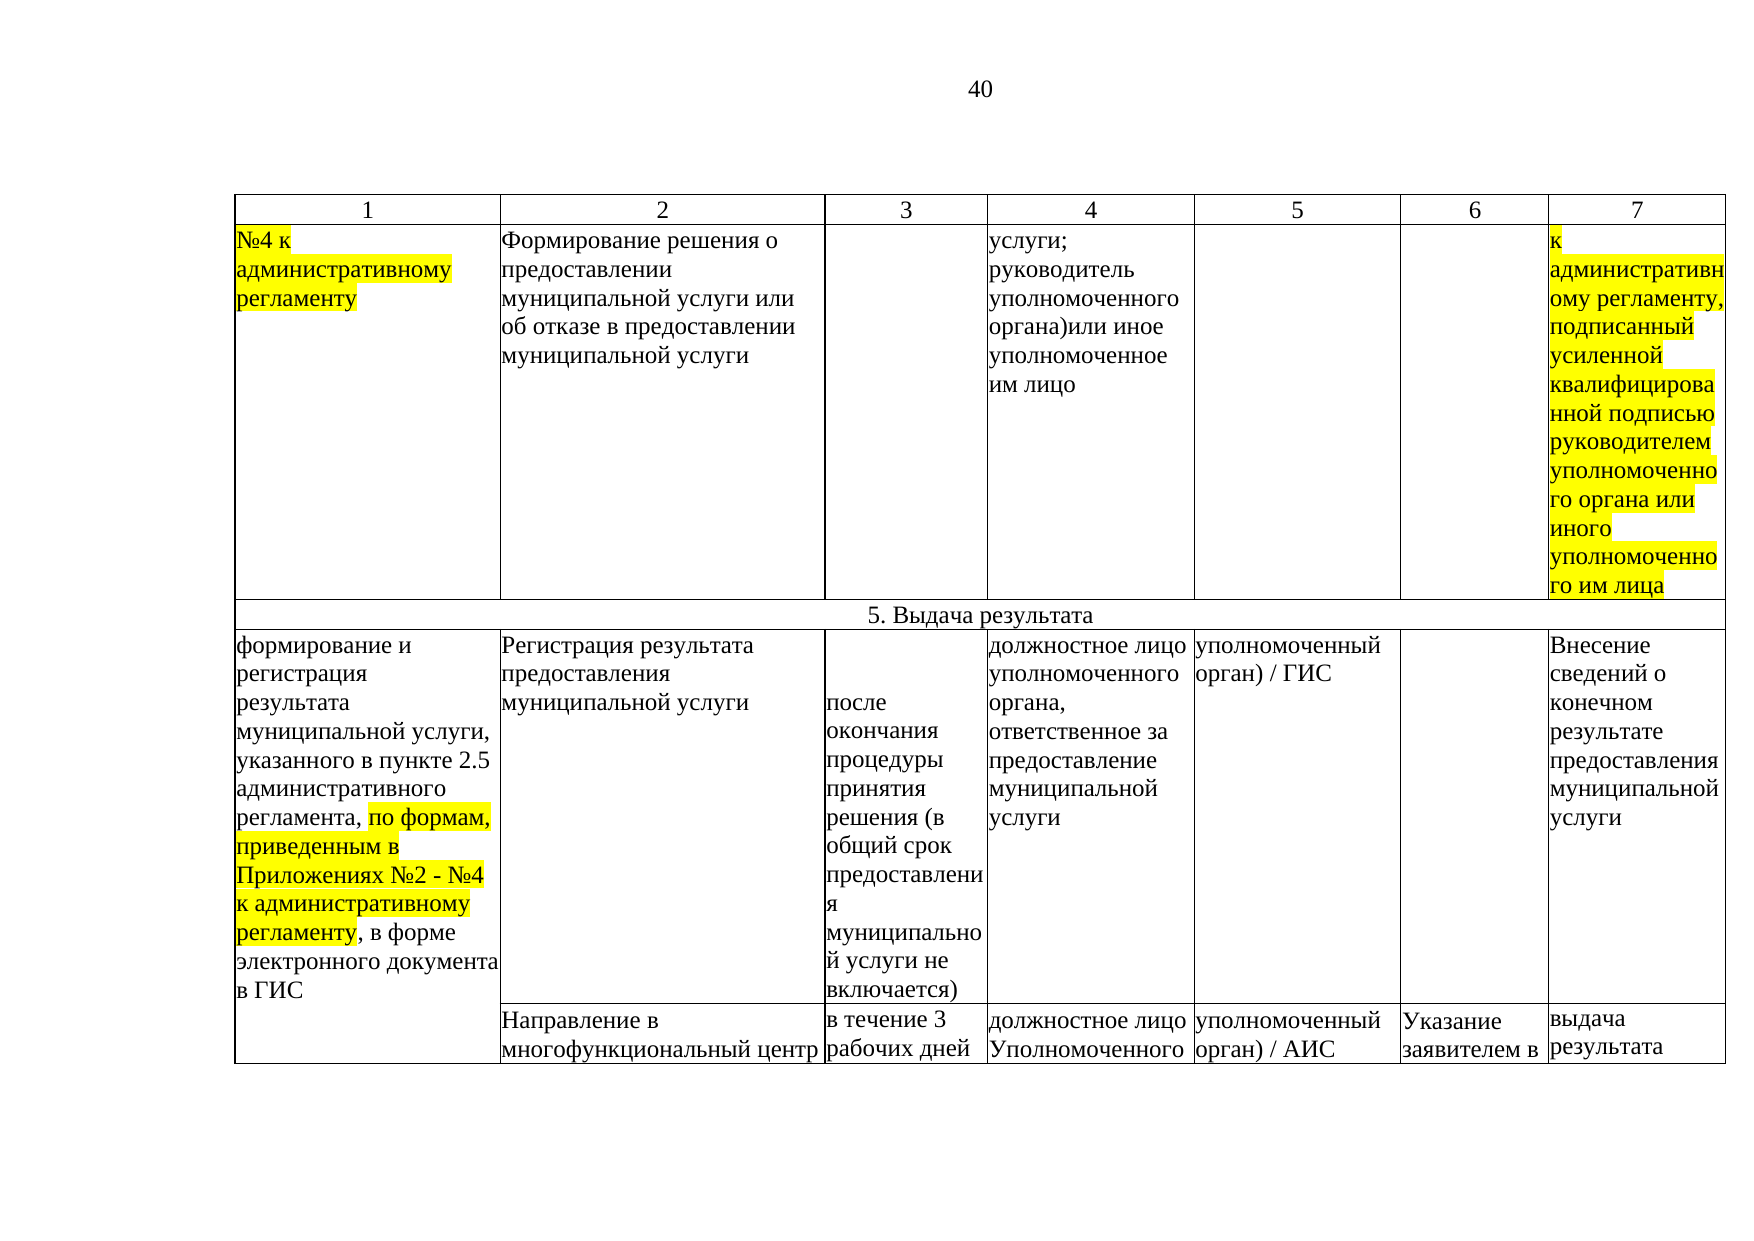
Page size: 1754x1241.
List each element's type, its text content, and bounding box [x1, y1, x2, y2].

table_cell в течение 3 рабочих дней со [826, 1004, 987, 1063]
table_cell [1401, 225, 1548, 599]
table_cell Внесение сведений о конечном результате предоставления муниципальной услуги [1549, 630, 1725, 1003]
table_cell №4 к административному регламенту [236, 225, 500, 599]
table_cell [1195, 225, 1400, 599]
table_cell Регистрация результата предоставления муниципальной услуги [501, 630, 824, 1003]
table_header 5 [1195, 195, 1400, 224]
table_cell к административному регламенту, подписанный усиленной квалифицированной подписью руководителем уполномоченного органа или иного уполномоченного им лица [1562, 225, 1725, 599]
table_header 3 [826, 195, 987, 224]
table_cell Формирование решения о предоставлении муниципальной услуги или об отказе в предоставлении муниципальной услуги [501, 225, 824, 599]
table_header 4 [988, 195, 1194, 224]
table_cell выдача результата государственной [1549, 1004, 1725, 1063]
table_header 7 [1549, 195, 1725, 224]
table_header 2 [501, 195, 824, 224]
table_cell Направление в многофункциональный центр [501, 1004, 824, 1063]
table_header 6 [1401, 195, 1548, 224]
table_cell [1401, 630, 1548, 1003]
table_cell уполномоченный орган) / АИС [1195, 1004, 1400, 1063]
table_cell Указание заявителем в [1401, 1004, 1548, 1063]
table_cell должностное лицо Уполномоченного [988, 1004, 1194, 1063]
table_cell услуги; руководитель уполномоченного органа)или иное уполномоченное им лицо [988, 225, 1194, 599]
table_cell должностное лицо уполномоченного органа, ответственное за предоставление муниципальной услуги [988, 630, 1194, 1003]
table_cell формирование и регистрация результата муниципальной услуги, указанного в пункте 2.5 административного регламента, по формам, приведенным в Приложениях №2 - №4 к административному регламенту, в форме электронного документа в ГИС [236, 630, 500, 1063]
table_cell 5. Выдача результата [236, 600, 1725, 629]
table_header 1 [236, 195, 500, 224]
table_cell [826, 225, 987, 599]
table_cell уполномоченный орган) / ГИС [1195, 630, 1400, 1003]
table_cell после окончания процедуры принятия решения (в общий срок предоставления муниципальной услуги не включается) [826, 630, 987, 1003]
